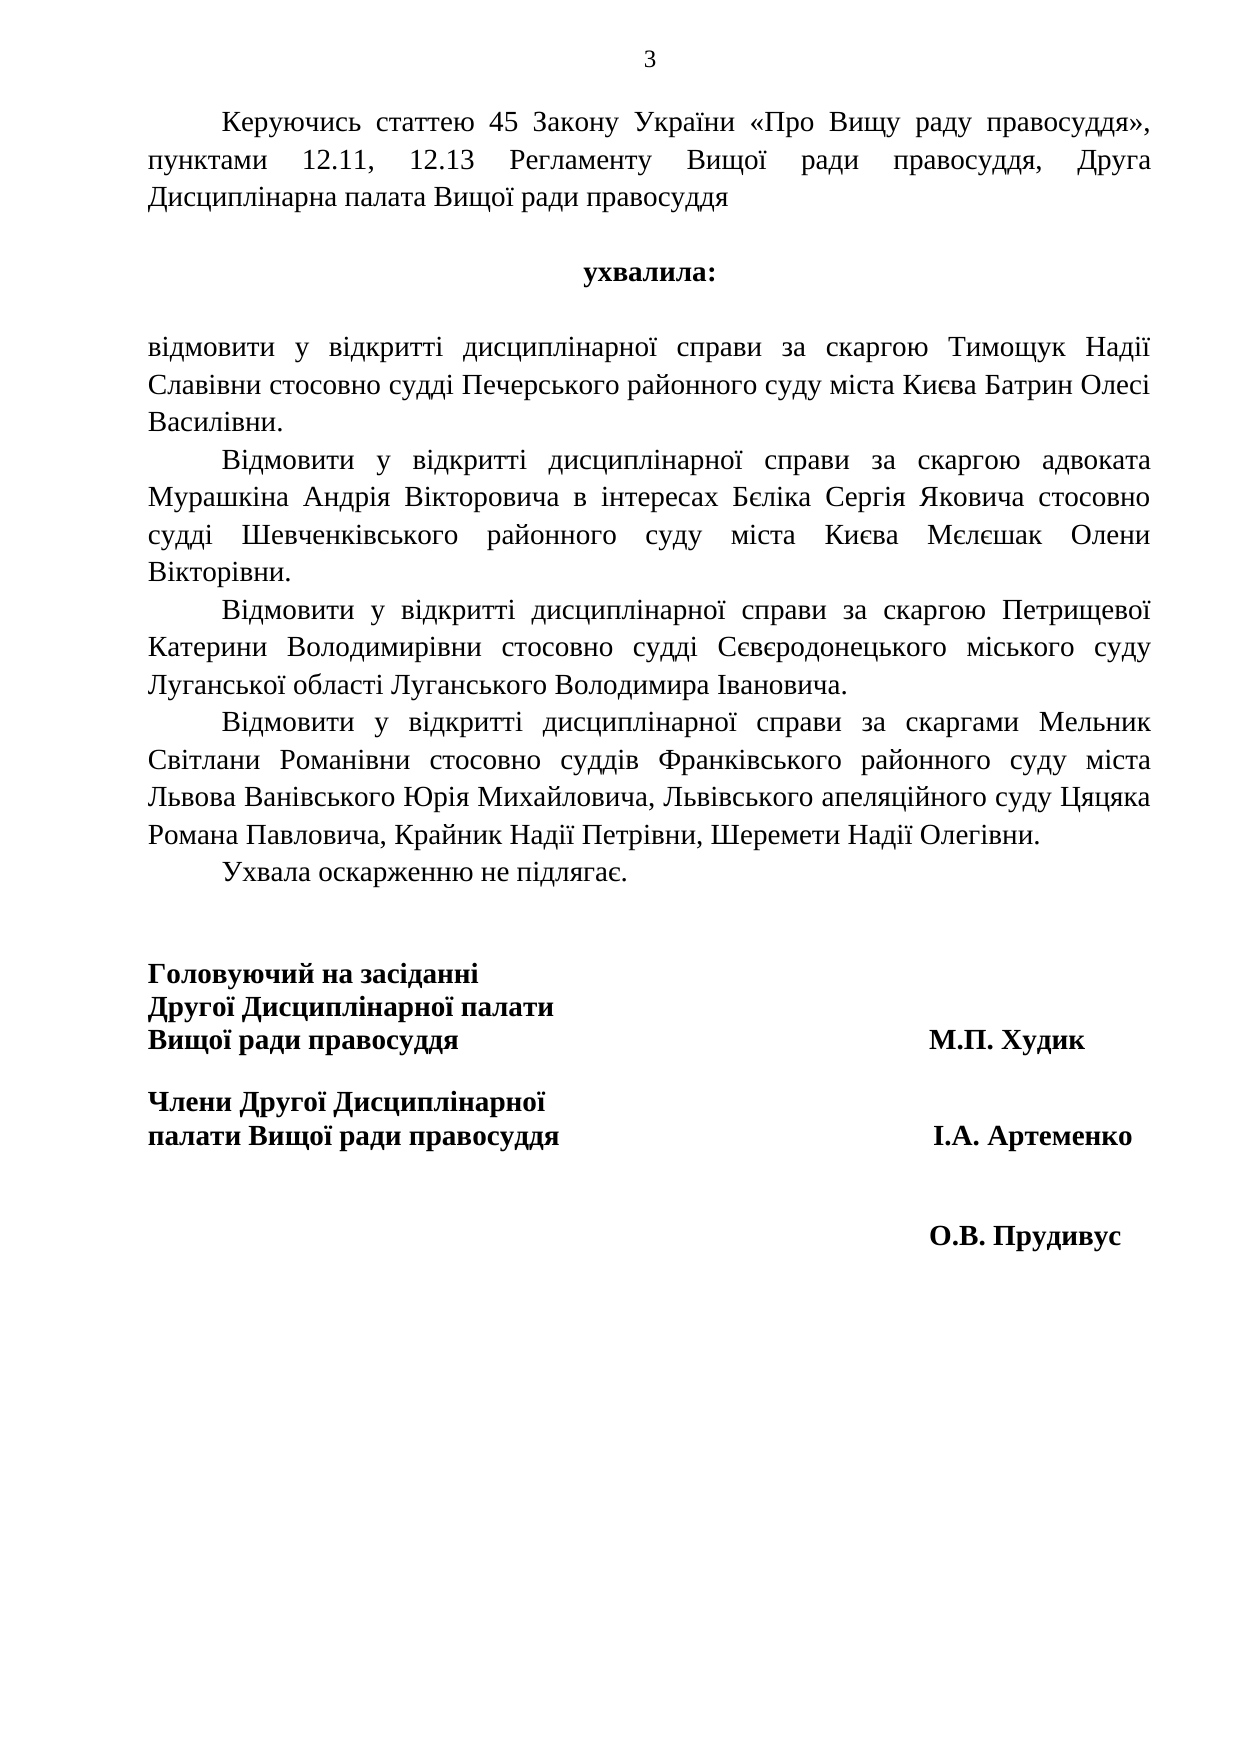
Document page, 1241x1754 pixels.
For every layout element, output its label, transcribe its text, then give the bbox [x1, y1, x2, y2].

text ухвалила: [148, 252, 1152, 289]
text Відмовити у відкритті дисциплінарної справи за скаргою адвоката Мурашкіна Андрія Вікторовича в інтересах Бєліка Сергія Яковича стосовно судді Шевченківського районного суду міста Києва Мєлєшак Олени Вікторівни. [148, 439, 1152, 589]
text Вищої ради правосуддя М.П. Худик [148, 1023, 1152, 1056]
text Головуючий на засіданні [148, 956, 1152, 990]
text Другої Дисциплінарної палати [148, 990, 1152, 1023]
text Відмовити у відкритті дисциплінарної справи за скаргами Мельник Світлани Романівни стосовно суддів Франківського районного суду міста Львова Ванівського Юрія Михайловича, Львівського апеляційного суду Цяцяка Романа Павловича, Крайник Надії Петрівни, Шеремети Надії Олегівни. [148, 702, 1152, 852]
text Ухвала оскарженню не підлягає. [148, 852, 1152, 889]
text О.В. Прудивус [811, 1218, 1152, 1252]
text відмовити у відкритті дисциплінарної справи за скаргою Тимощук Надії Славівни стосовно судді Печерського районного суду міста Києва Батрин Олесі Василівни. [148, 327, 1152, 439]
text Члени Другої Дисциплінарної [148, 1085, 1152, 1118]
text Керуючись статтею 45 Закону України «Про Вищу раду правосуддя», пунктами 12.11, 12.13 Регламенту Вищої ради правосуддя, Друга Дисциплінарна палата Вищої ради правосуддя [148, 102, 1152, 214]
text Відмовити у відкритті дисциплінарної справи за скаргою Петрищевої Катерини Володимирівни стосовно судді Сєвєродонецького міського суду Луганської області Луганського Володимира Івановича. [148, 589, 1152, 702]
text палати Вищої ради правосуддя І.А. Артеменко [148, 1118, 1152, 1152]
